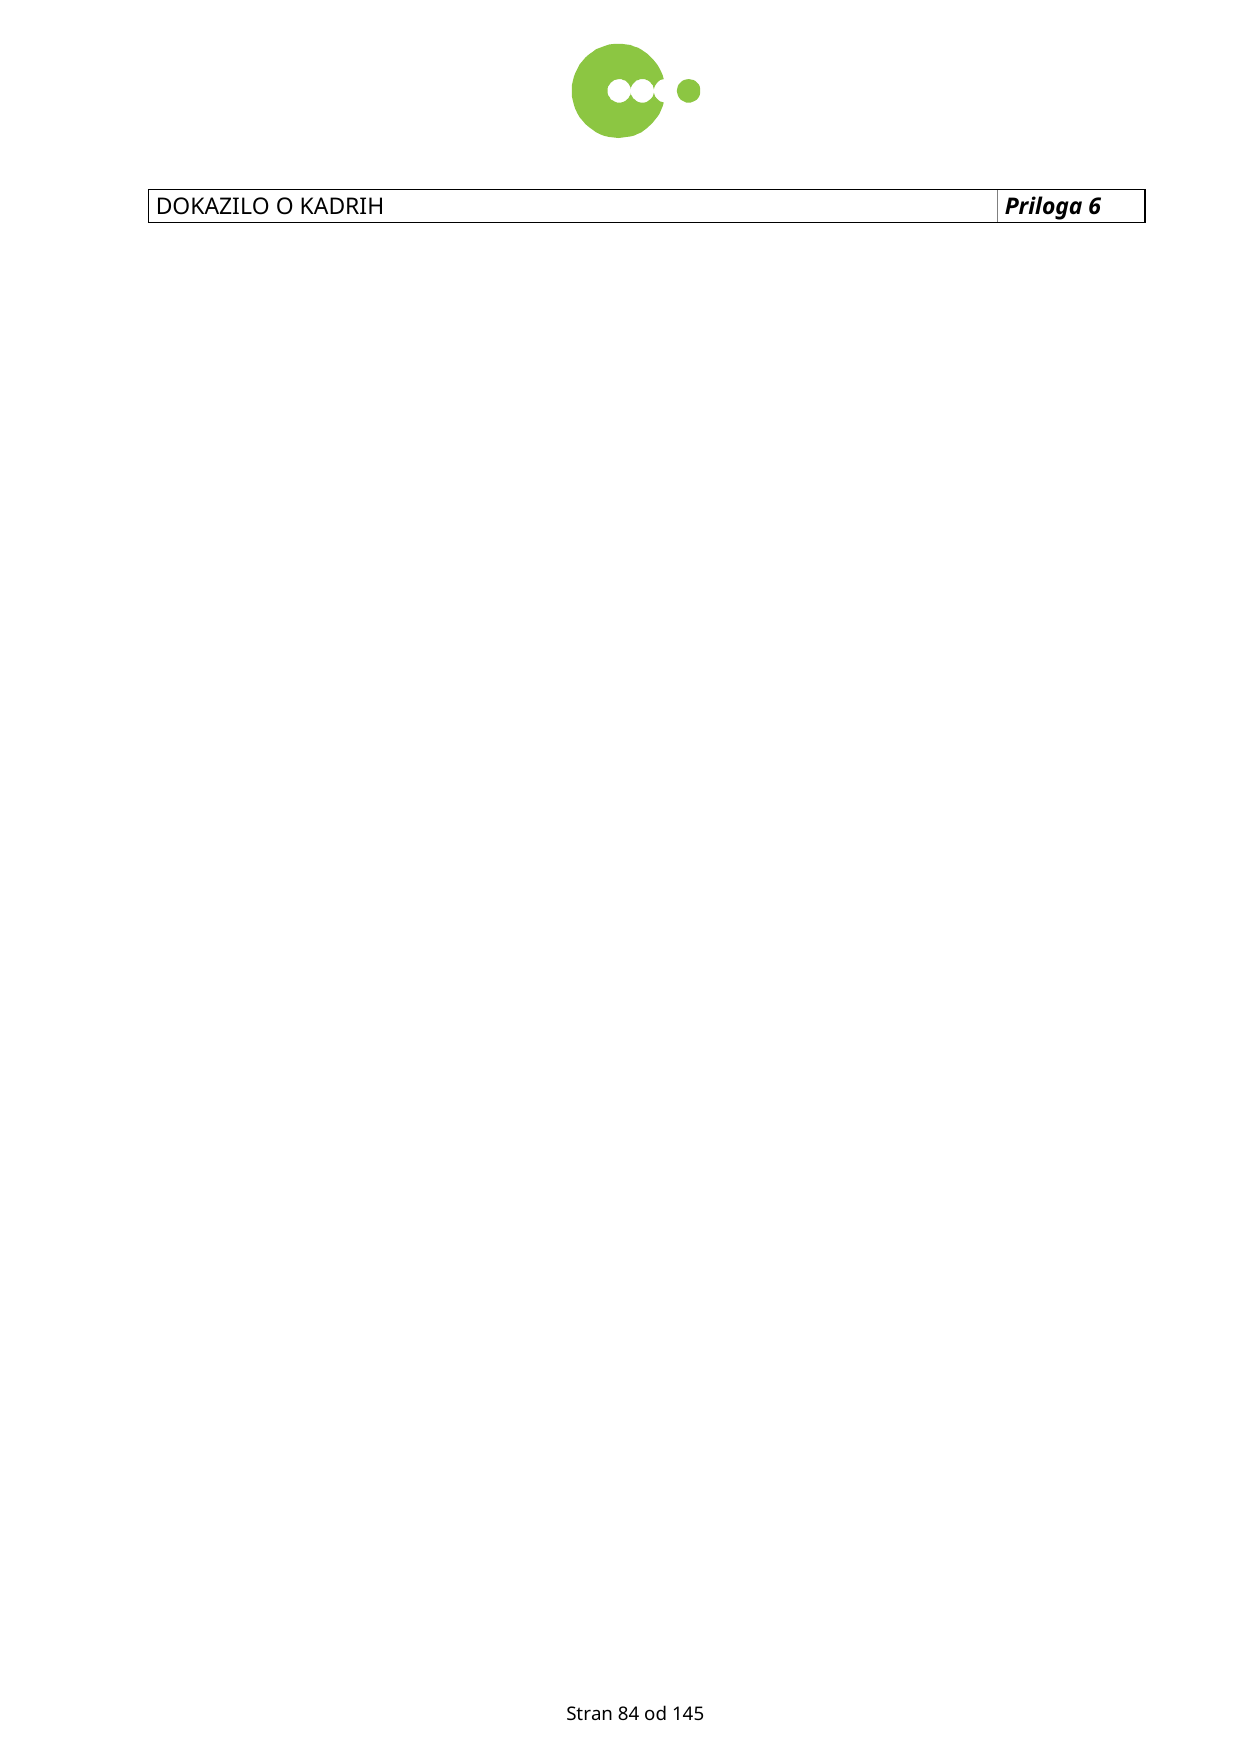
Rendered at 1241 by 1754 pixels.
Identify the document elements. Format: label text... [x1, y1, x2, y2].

table_header DOKAZILO O KADRIH [149, 190, 997, 222]
table_header Priloga 6 [998, 190, 1144, 222]
